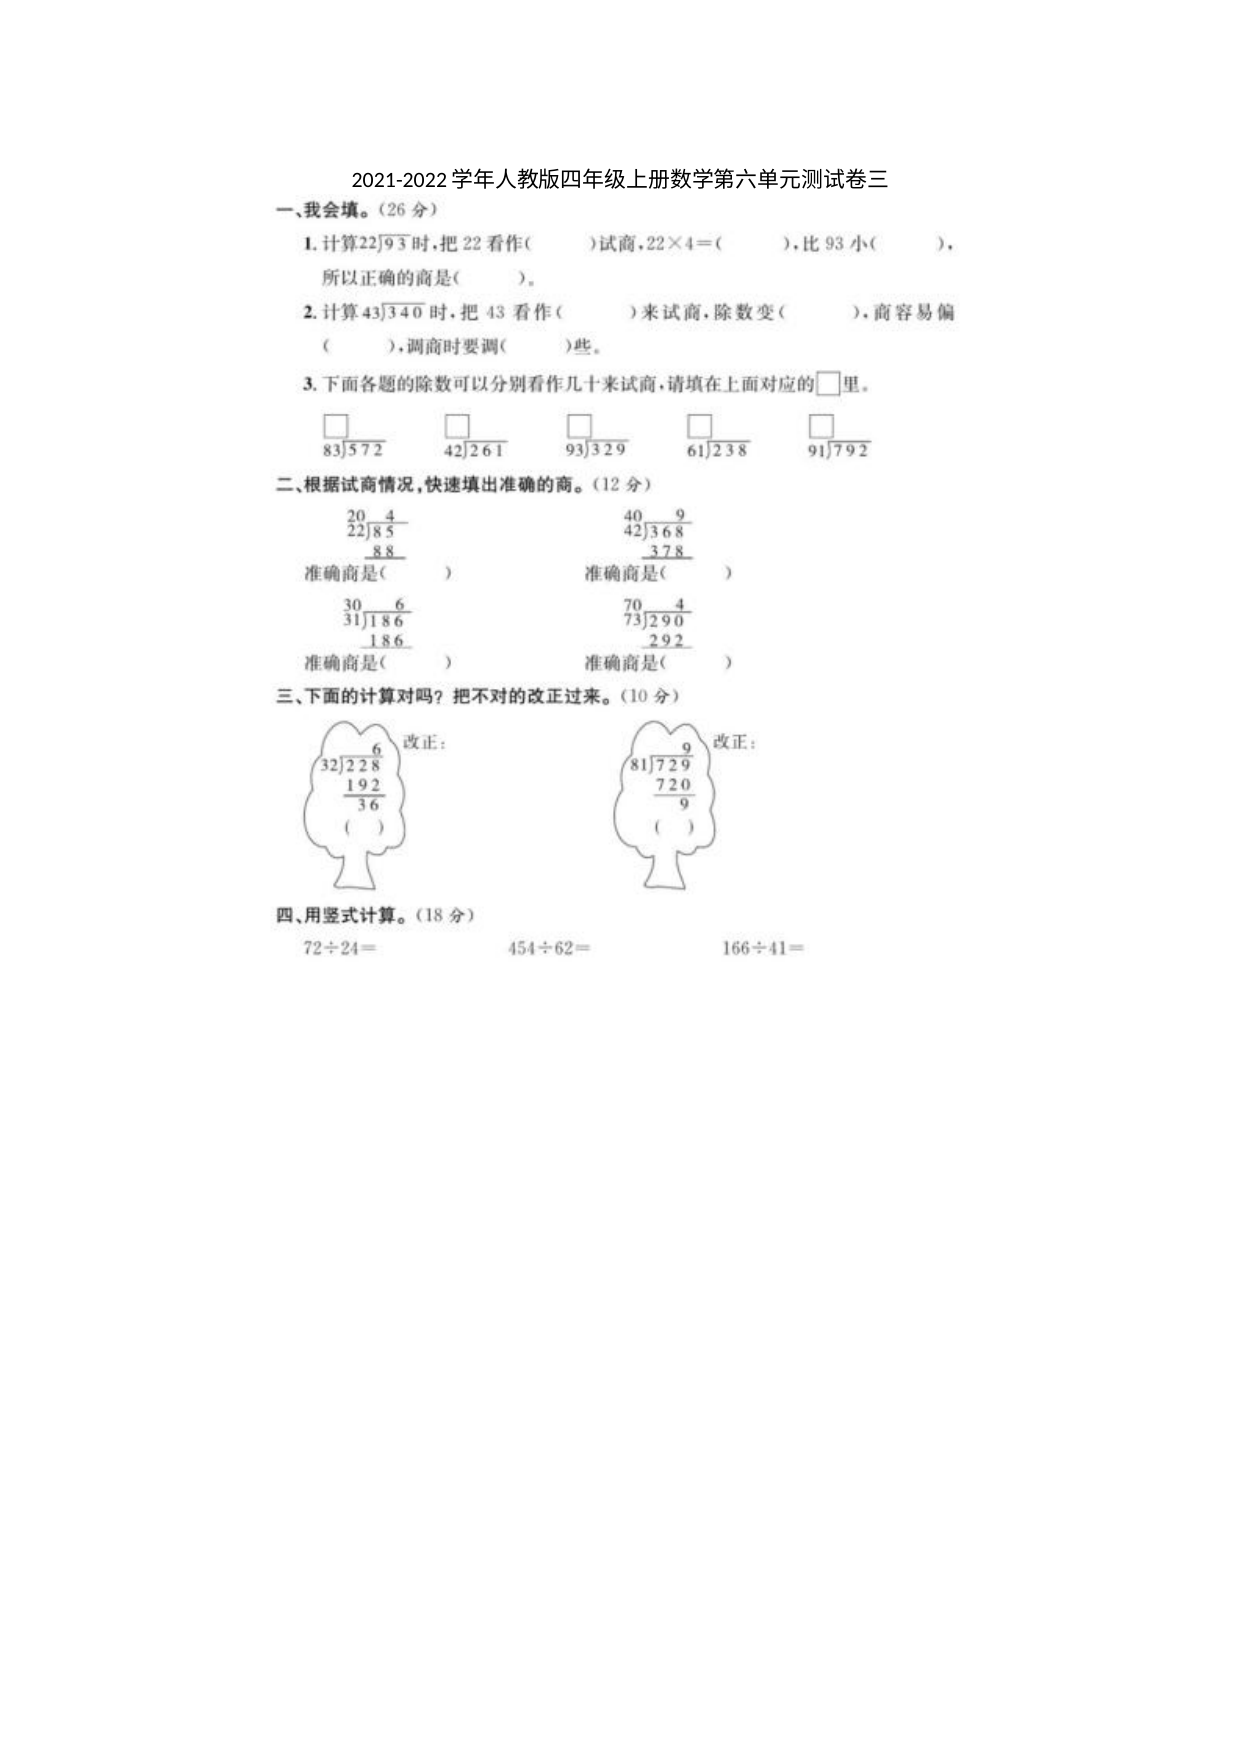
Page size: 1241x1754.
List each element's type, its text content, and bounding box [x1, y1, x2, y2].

text 2021-2022学年人教版四年级上册数学第六单元测试卷三 [187, 162, 1053, 194]
picture [246, 194, 994, 1054]
